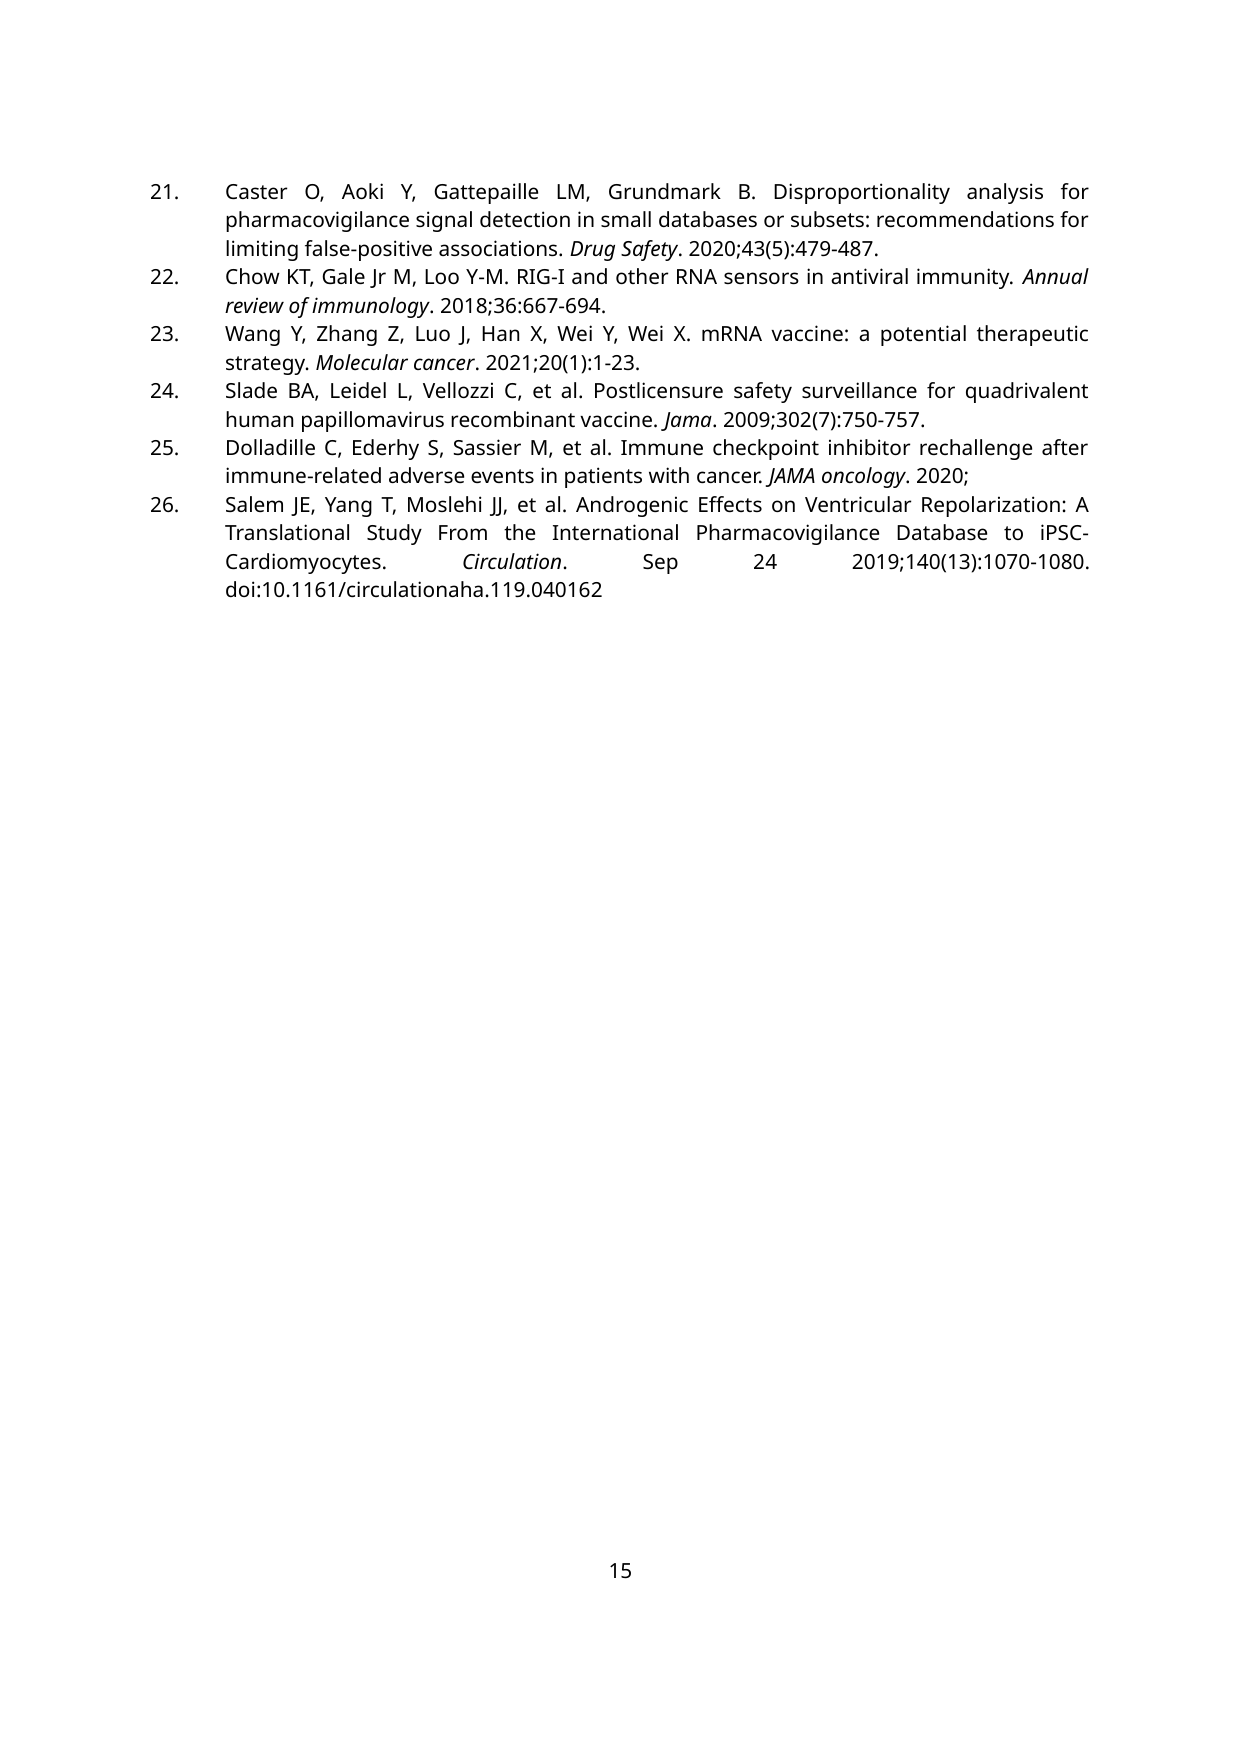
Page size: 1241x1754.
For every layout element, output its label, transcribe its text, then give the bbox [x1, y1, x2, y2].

text 26. Salem JE, Yang T, Moslehi JJ, et al. Androgenic Effects on Ventricular Repolarization: A Translational Study From the International Pharmacovigilance Database to iPSC-Cardiomyocytes. Circulation. Sep 24 2019;140(13):1070-1080. doi:10.1161/circulationaha.119.040162 [150, 490, 1090, 604]
text 21. Caster O, Aoki Y, Gattepaille LM, Grundmark B. Disproportionality analysis for pharmacovigilance signal detection in small databases or subsets: recommendations for limiting false-positive associations. Drug Safety. 2020;43(5):479-487. [150, 177, 1090, 262]
text 24. Slade BA, Leidel L, Vellozzi C, et al. Postlicensure safety surveillance for quadrivalent human papillomavirus recombinant vaccine. Jama. 2009;302(7):750-757. [150, 376, 1090, 433]
text 22. Chow KT, Gale Jr M, Loo Y-M. RIG-I and other RNA sensors in antiviral immunity. Annual review of immunology. 2018;36:667-694. [150, 262, 1090, 319]
text 25. Dolladille C, Ederhy S, Sassier M, et al. Immune checkpoint inhibitor rechallenge after immune-related adverse events in patients with cancer. JAMA oncology. 2020; [150, 433, 1090, 490]
text 23. Wang Y, Zhang Z, Luo J, Han X, Wei Y, Wei X. mRNA vaccine: a potential therapeutic strategy. Molecular cancer. 2021;20(1):1-23. [150, 319, 1090, 376]
